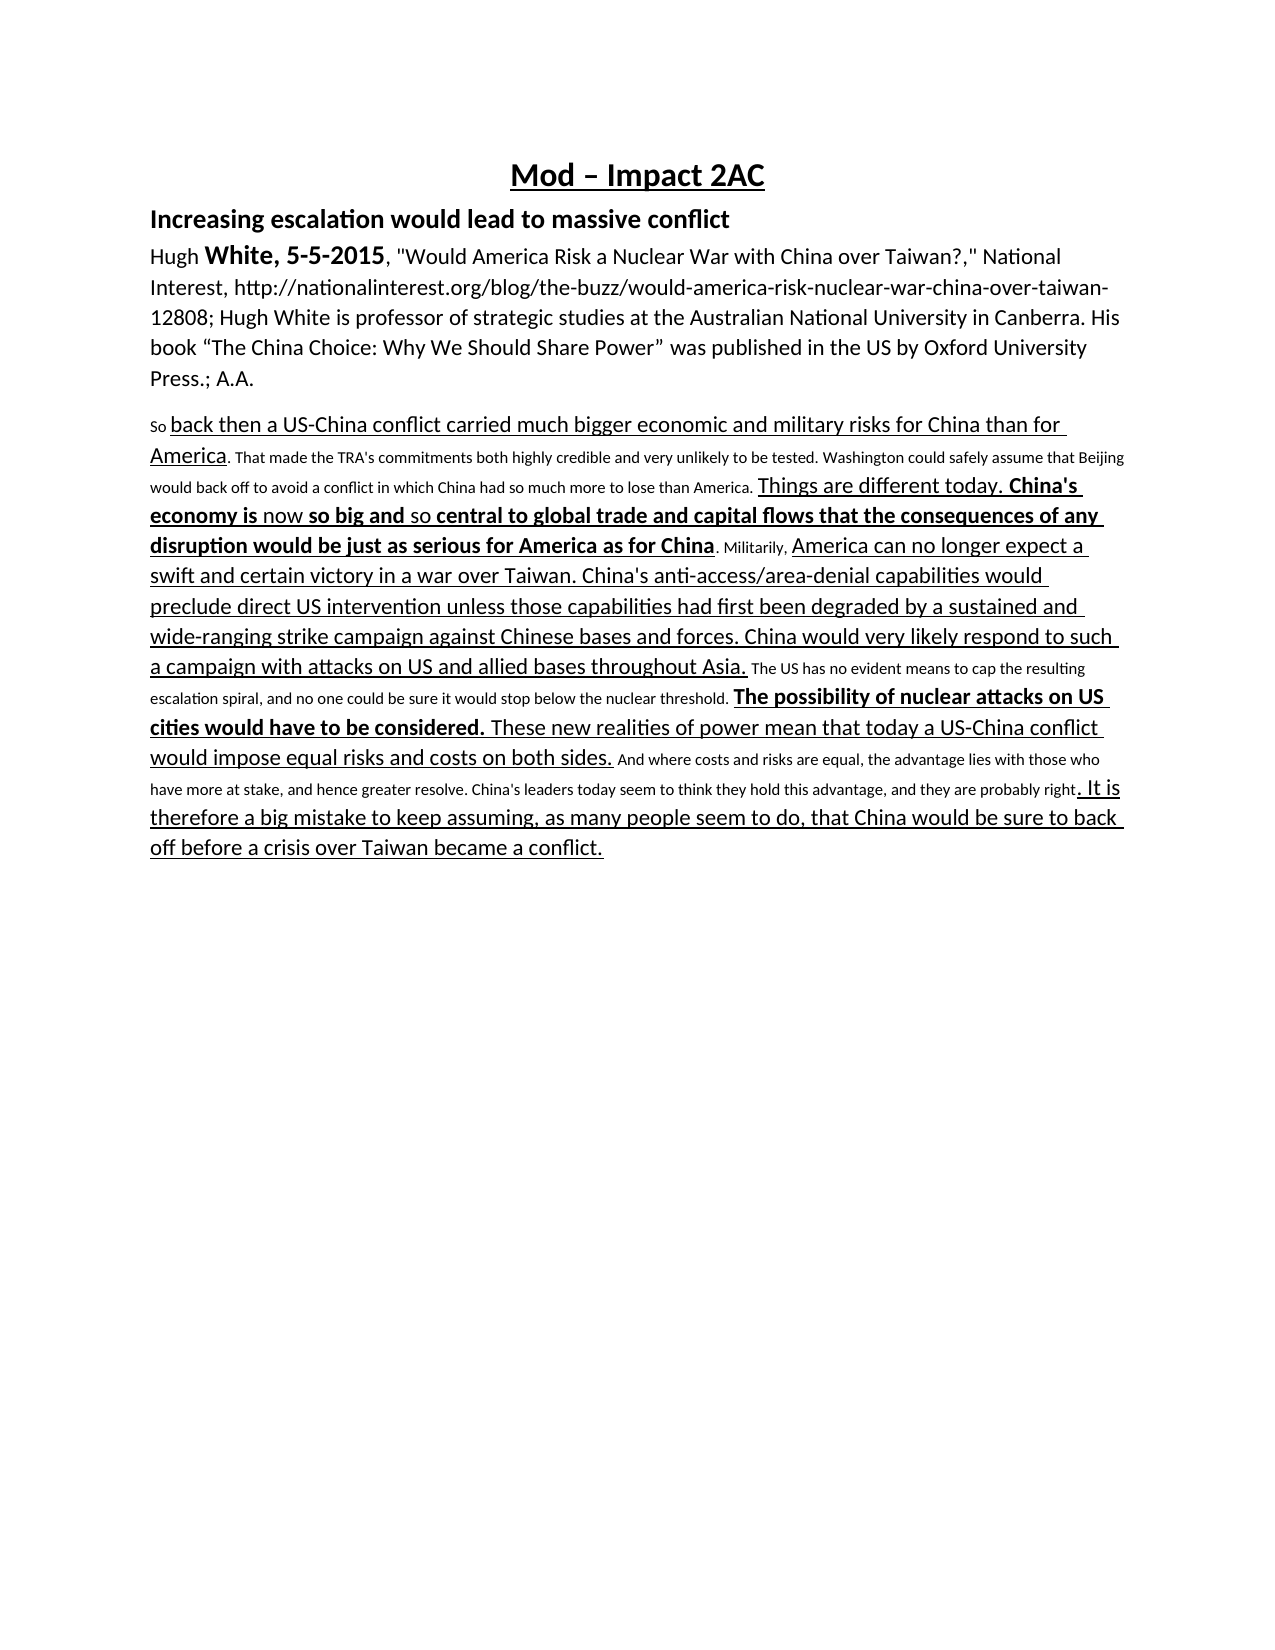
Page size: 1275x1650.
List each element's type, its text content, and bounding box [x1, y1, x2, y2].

subtitle Increasing escalation would lead to massive conflict [150, 202, 1125, 235]
text So back then a US-China conflict carried much bigger economic and military risks for China than for America. That made the TRA's commitments both highly credible and very unlikely to be tested. Washington could safely assume that Beijing would back off to avoid a conflict in which China had so much more to lose than America. Things are different today. China's economy is now so big and so central to global trade and capital flows that the consequences of any disruption would be just as serious for America as for China. Militarily, America can no longer expect a swift and certain victory in a war over Taiwan. China's anti-access/area-denial capabilities would preclude direct US intervention unless those capabilities had first been degraded by a sustained and wide-ranging strike campaign against Chinese bases and forces. China would very likely respond to such a campaign with attacks on US and allied bases throughout Asia. The US has no evident means to cap the resulting escalation spiral, and no one could be sure it would stop below the nuclear threshold. The possibility of nuclear attacks on US cities would have to be considered. These new realities of power mean that today a US-China conflict would impose equal risks and costs on both sides. And where costs and risks are equal, the advantage lies with those who have more at stake, and hence greater resolve. China's leaders today seem to think they hold this advantage, and they are probably right. It is therefore a big mistake to keep assuming, as many people seem to do, that China would be sure to back off before a crisis over Taiwan became a conflict. [150, 411, 1125, 862]
subtitle Mod – Impact 2AC [150, 154, 1125, 195]
text Hugh White, 5-5-2015, "Would America Risk a Nuclear War with China over Taiwan?," National Interest, http://nationalinterest.org/blog/the-buzz/would-america-risk-nuclear-war-china-over-taiwan-12808; Hugh White is professor of strategic studies at the Australian National University in Canberra. His book “The China Choice: Why We Should Share Power” was published in the US by Oxford University Press.; A.A. [150, 238, 1125, 392]
